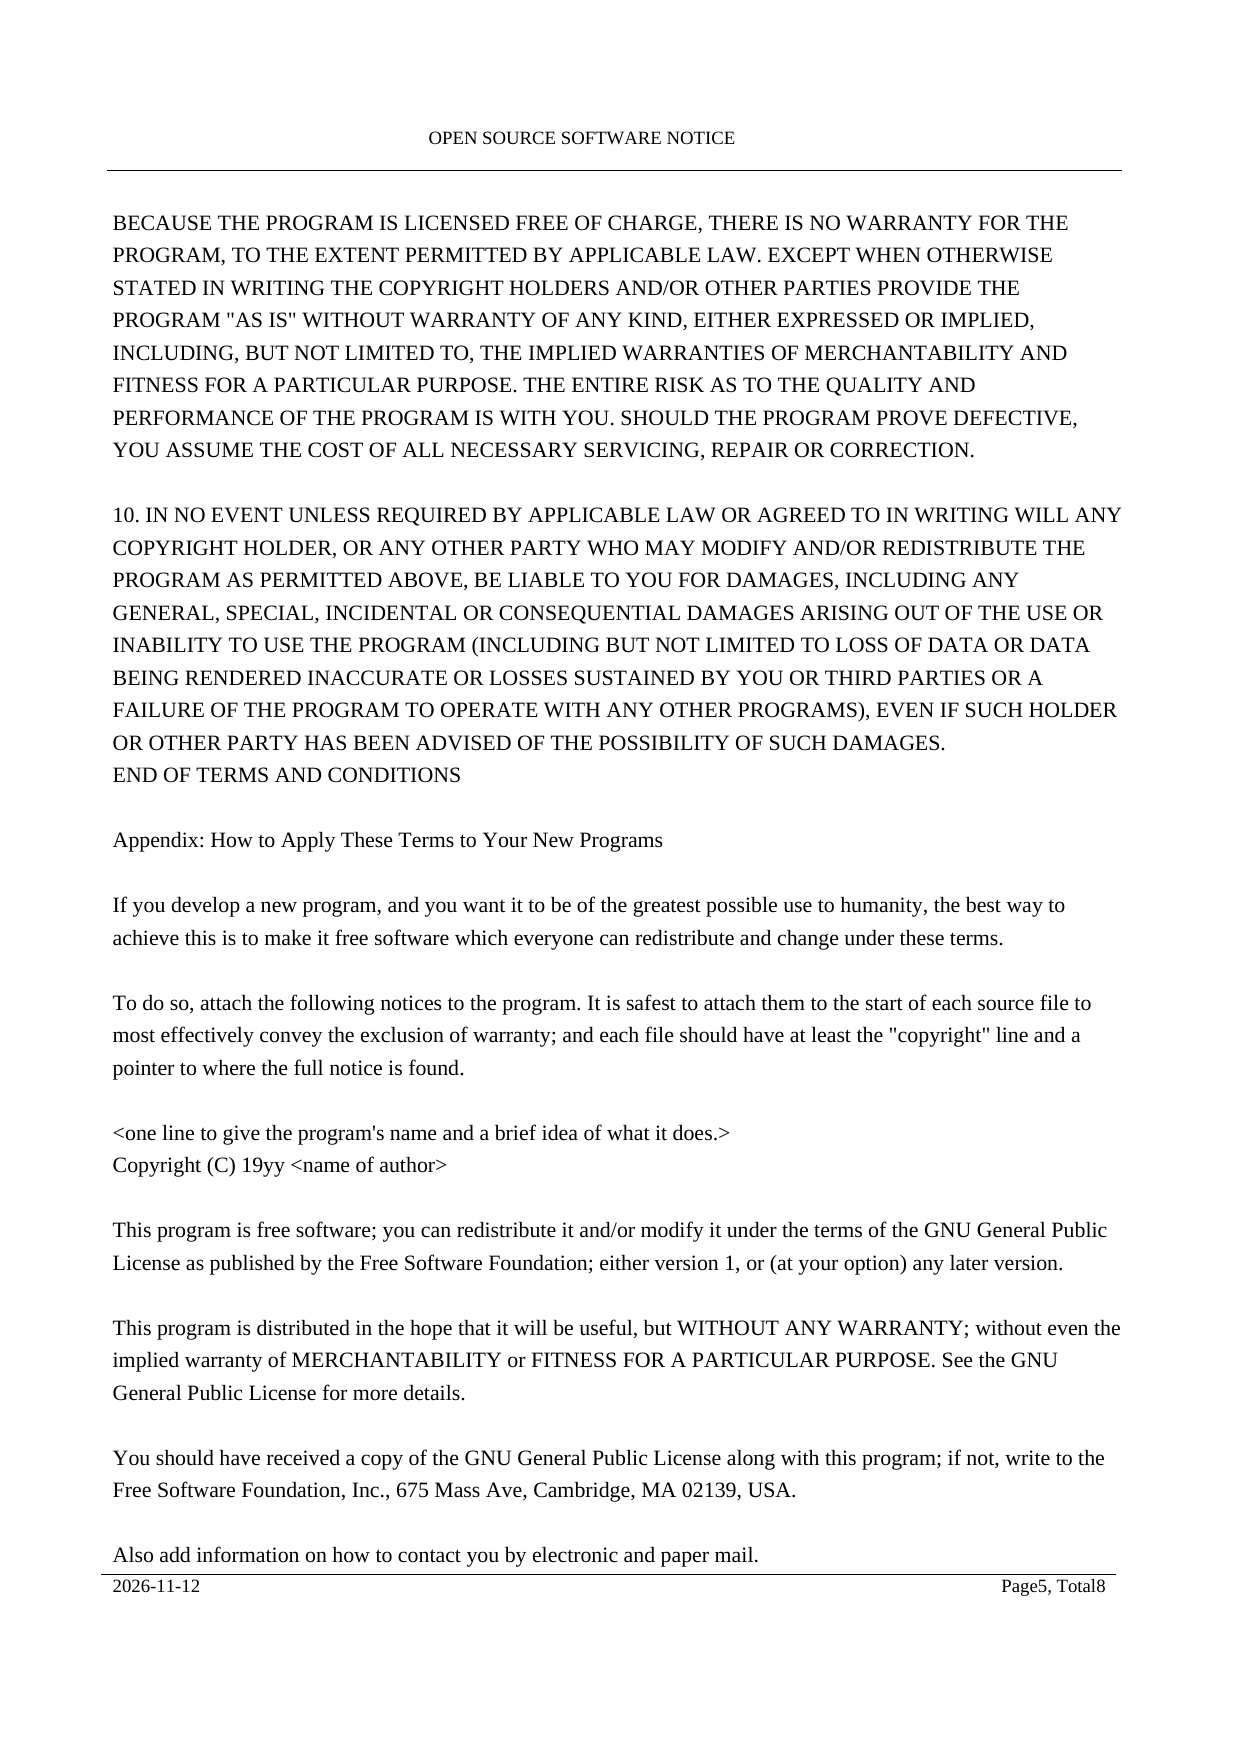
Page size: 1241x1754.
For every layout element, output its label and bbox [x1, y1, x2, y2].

text [112, 206, 1128, 1571]
